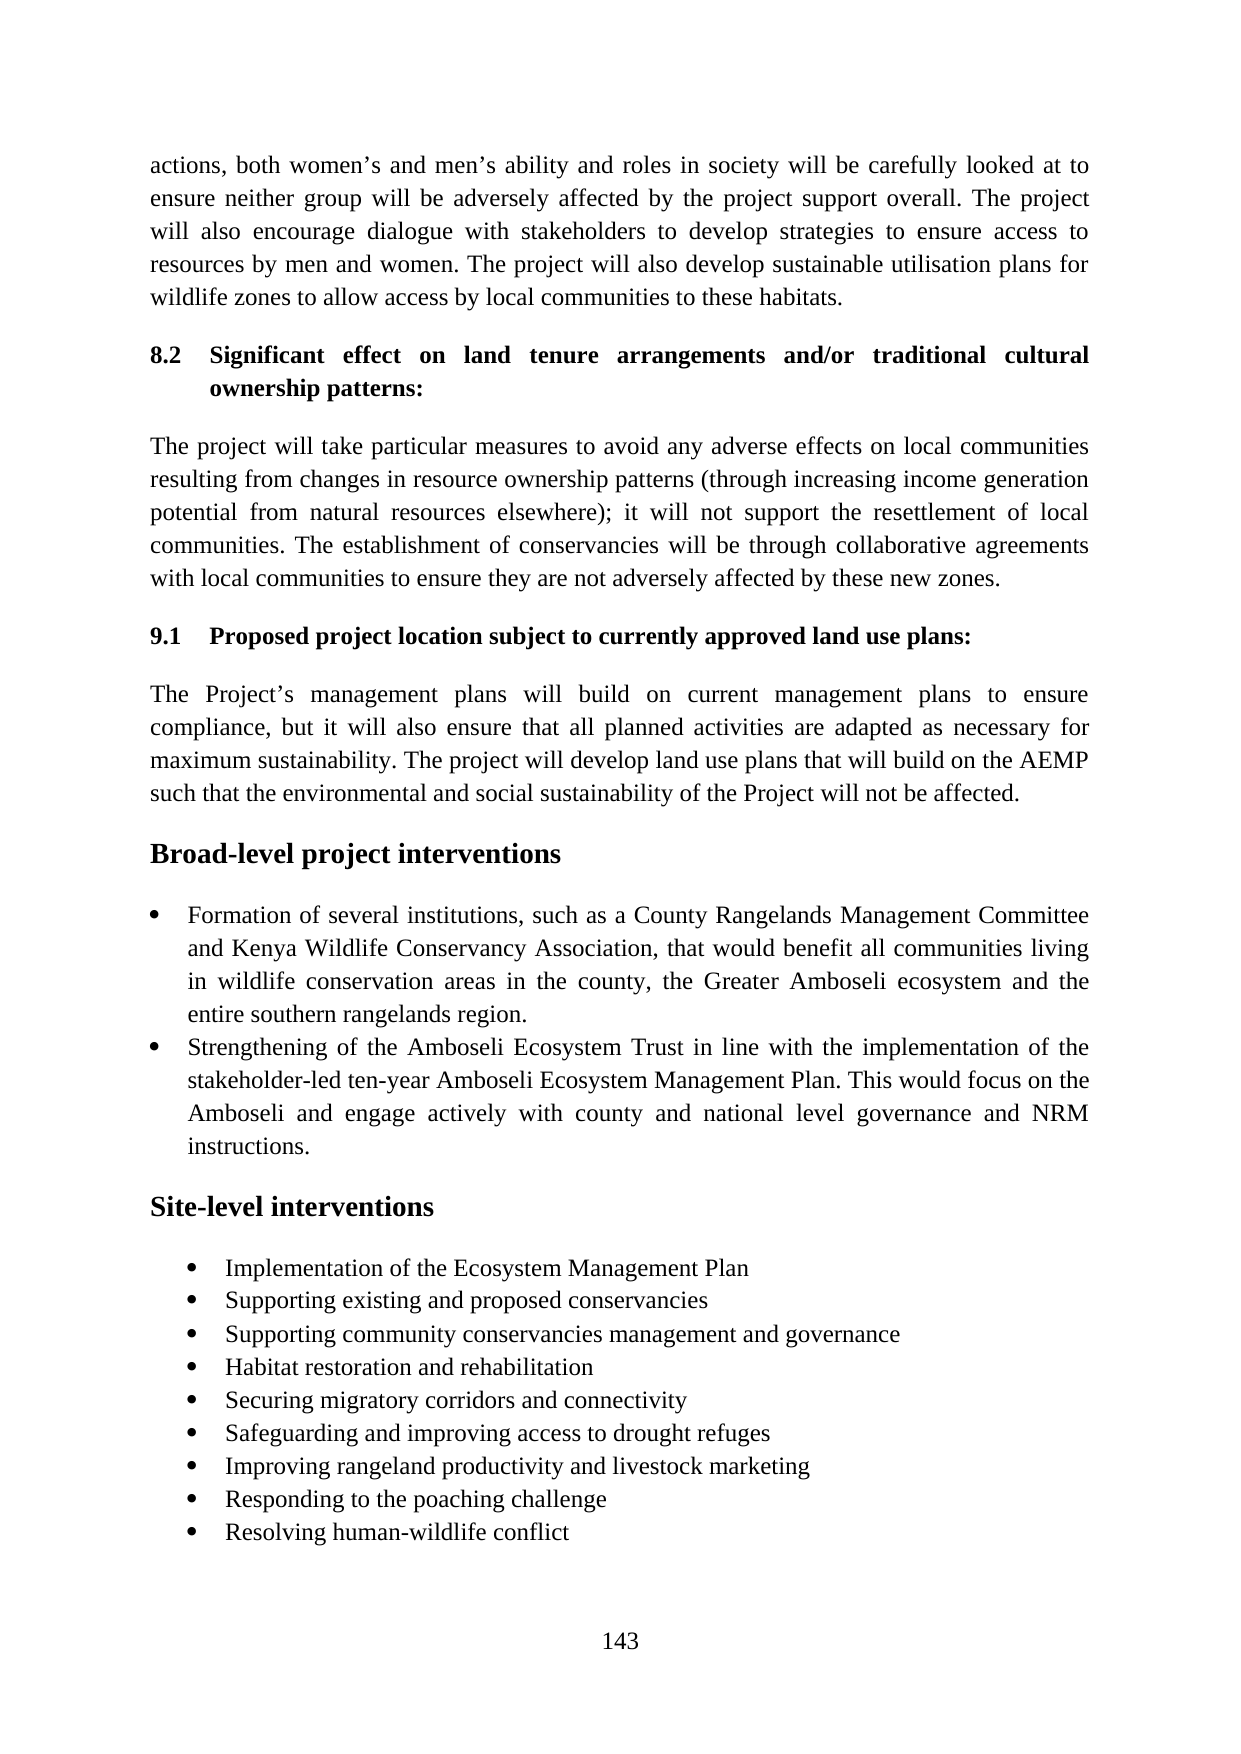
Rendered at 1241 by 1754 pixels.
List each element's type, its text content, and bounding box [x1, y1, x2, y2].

list Improving rangeland productivity and livestock marketing [187, 1451, 1090, 1479]
text 8.2 Significant effect on land tenure arrangements and/or traditional cultural ownership patterns: [150, 340, 1090, 402]
text 9.1 Proposed project location subject to currently approved land use plans: [150, 621, 1090, 650]
list Strengthening of the Amboseli Ecosystem Trust in line with the implementation of the stakeholder-led ten-year Amboseli Ecosystem Management Plan. This would focus on the Amboseli and engage actively with county and national level governance and NRM instructions. [150, 1032, 1090, 1160]
list Supporting community conservancies management and governance [187, 1319, 1090, 1347]
list Supporting existing and proposed conservancies [187, 1286, 1090, 1314]
list Safeguarding and improving access to drought refuges [187, 1418, 1090, 1446]
list Implementation of the Ecosystem Management Plan [187, 1253, 1090, 1281]
text Site-level interventions [150, 1189, 1090, 1223]
list Securing migratory corridors and connectivity [187, 1385, 1090, 1413]
list Habitat restoration and rehabilitation [187, 1352, 1090, 1380]
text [150, 150, 1090, 311]
text The Project’s management plans will build on current management plans to ensure compliance, but it will also ensure that all planned activities are adapted as necessary for maximum sustainability. The project will develop land use plans that will build on the AEMP such that the environmental and social sustainability of the Project will not be affected. [150, 679, 1090, 807]
list Formation of several institutions, such as a County Rangelands Management Committee and Kenya Wildlife Conservancy Association, that would benefit all communities living in wildlife conservation areas in the county, the Greater Amboseli ecosystem and the entire southern rangelands region. [150, 900, 1090, 1028]
text Broad-level project interventions [150, 836, 1090, 870]
list Responding to the poaching challenge [187, 1484, 1090, 1512]
text The project will take particular measures to avoid any adverse effects on local communities resulting from changes in resource ownership patterns (through increasing income generation potential from natural resources elsewhere); it will not support the resettlement of local communities. The establishment of conservancies will be through collaborative agreements with local communities to ensure they are not adversely affected by these new zones. [150, 431, 1090, 592]
list Resolving human-wildlife conflict [187, 1517, 1090, 1546]
